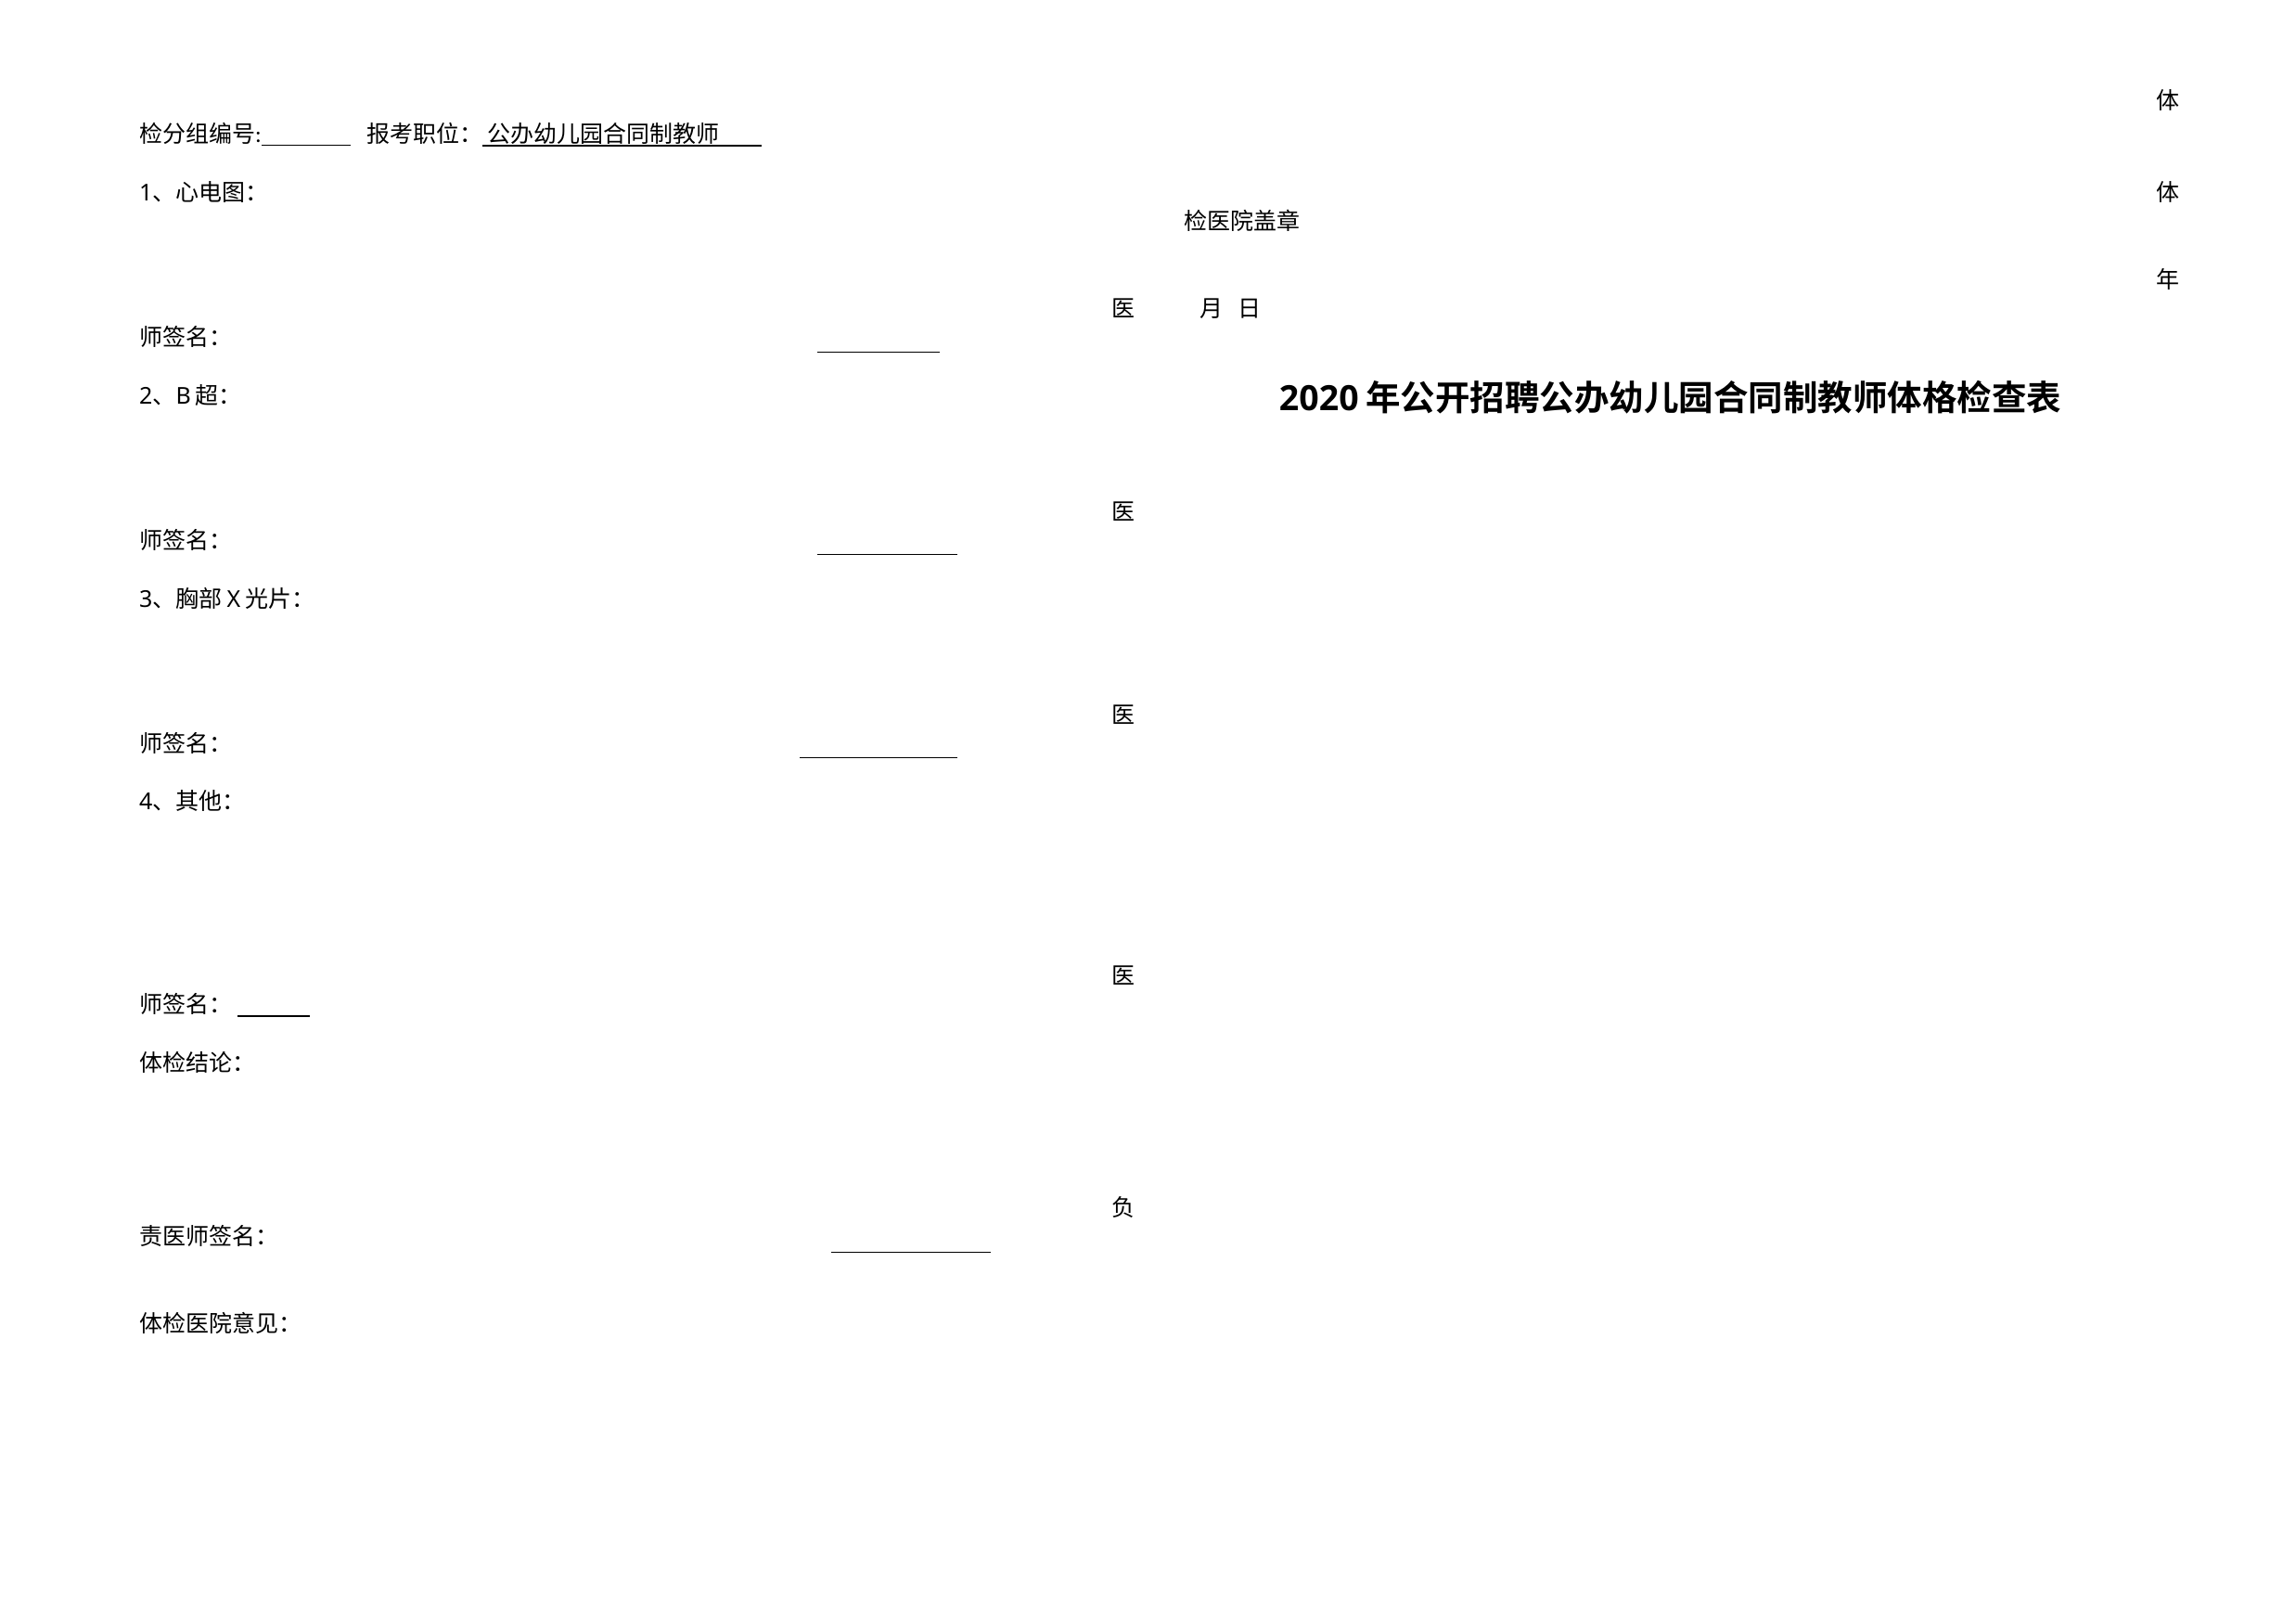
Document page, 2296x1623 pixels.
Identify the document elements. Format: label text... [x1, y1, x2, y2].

text 医师签名： [139, 960, 1111, 1019]
text 4、其他： [139, 787, 1111, 816]
text 1、心电图： [139, 178, 1111, 207]
text 医师签名： [139, 700, 1111, 758]
text 体检医院意见： [139, 1308, 1111, 1338]
text 体检结论： [139, 1048, 1111, 1076]
text 医师签名： [139, 294, 1111, 352]
text 2020年公开招聘公办幼儿园合同制教师体格检查表 [1184, 370, 2157, 420]
text 年 月 日 [1184, 264, 2157, 323]
text 体检医院盖章 [1184, 178, 2157, 236]
text 医师签名： [139, 496, 1111, 555]
text 3、胸部X光片： [139, 584, 1111, 612]
text 负责医师签名： [139, 1192, 1111, 1251]
text 2、B超： [139, 380, 1111, 410]
